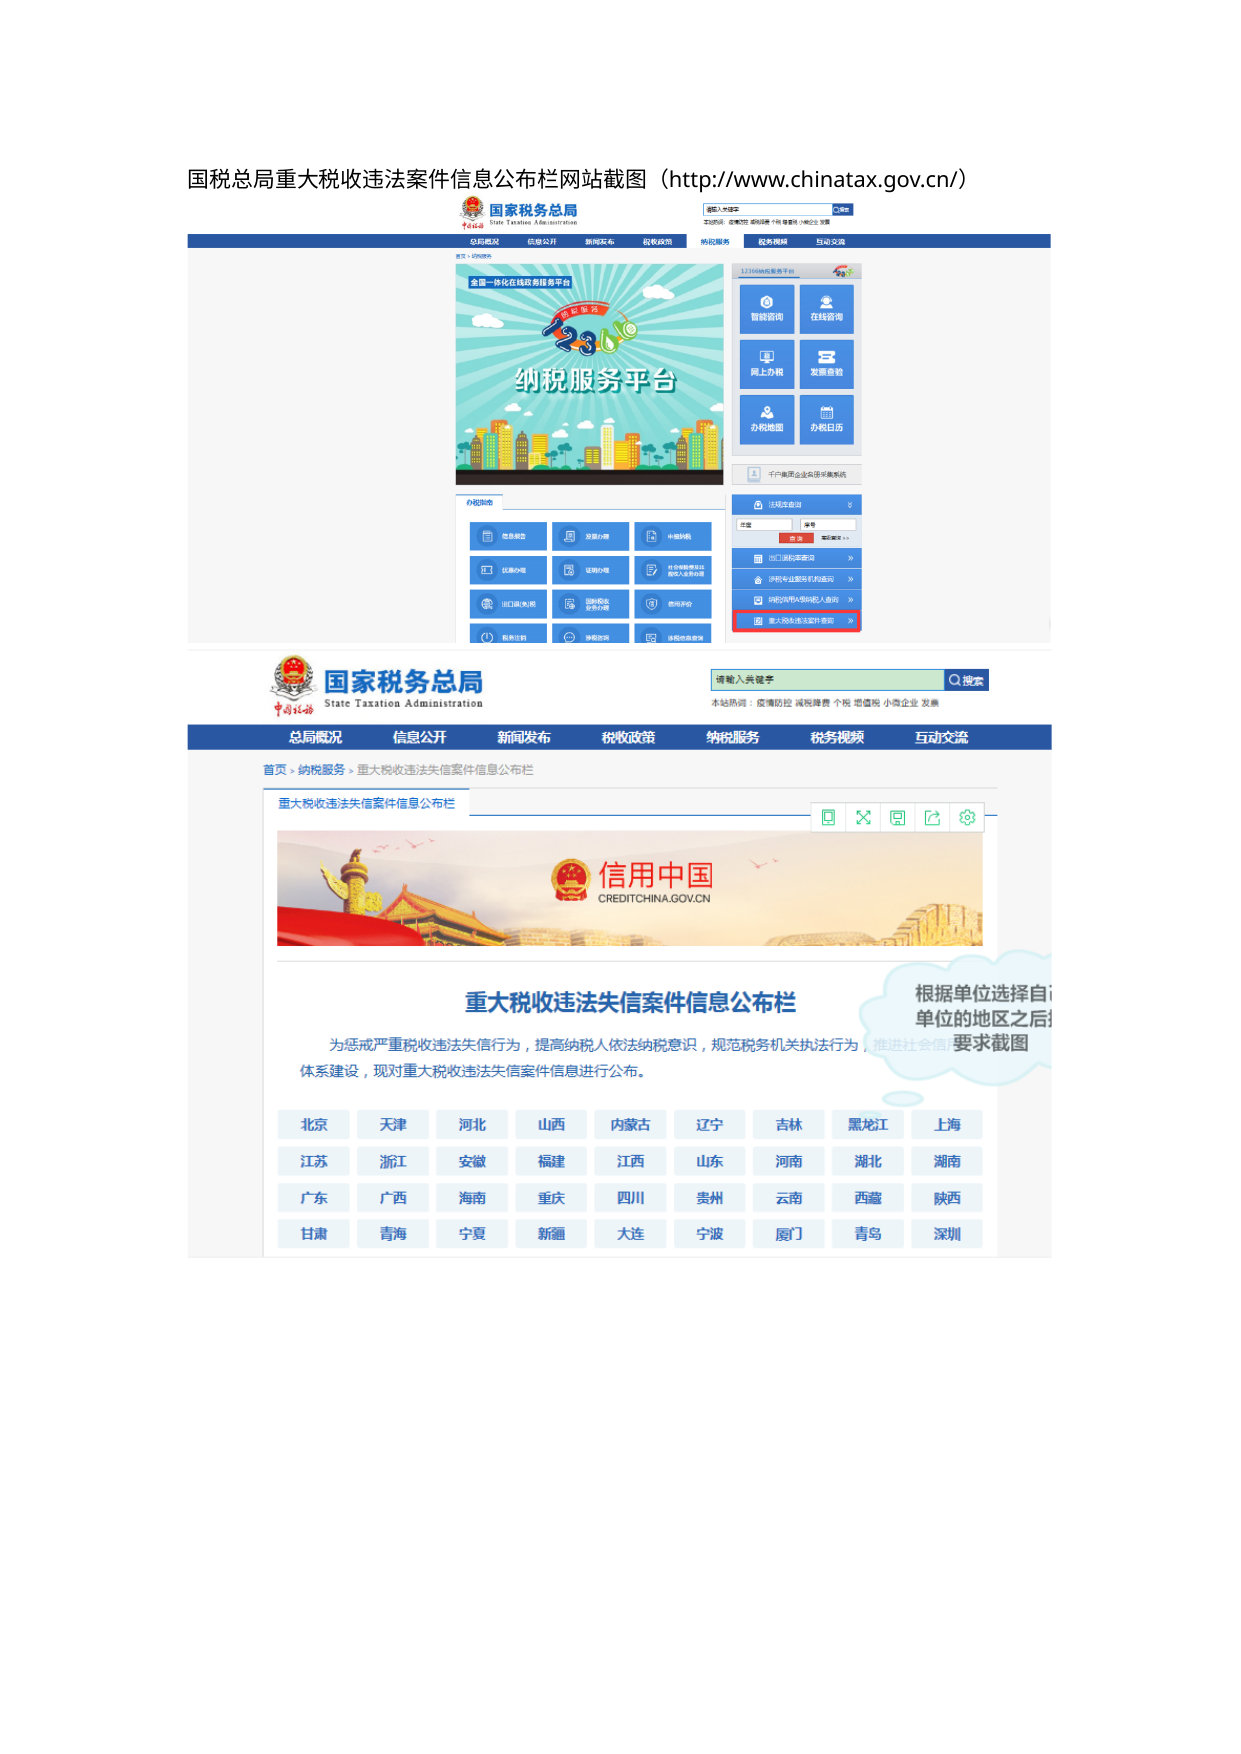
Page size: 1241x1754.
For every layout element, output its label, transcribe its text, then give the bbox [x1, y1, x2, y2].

picture [187, 194, 1051, 643]
text 国税总局重大税收违法案件信息公布栏网站截图（http://www.chinatax.gov.cn/） [187, 162, 1053, 194]
picture [187, 649, 1052, 1263]
